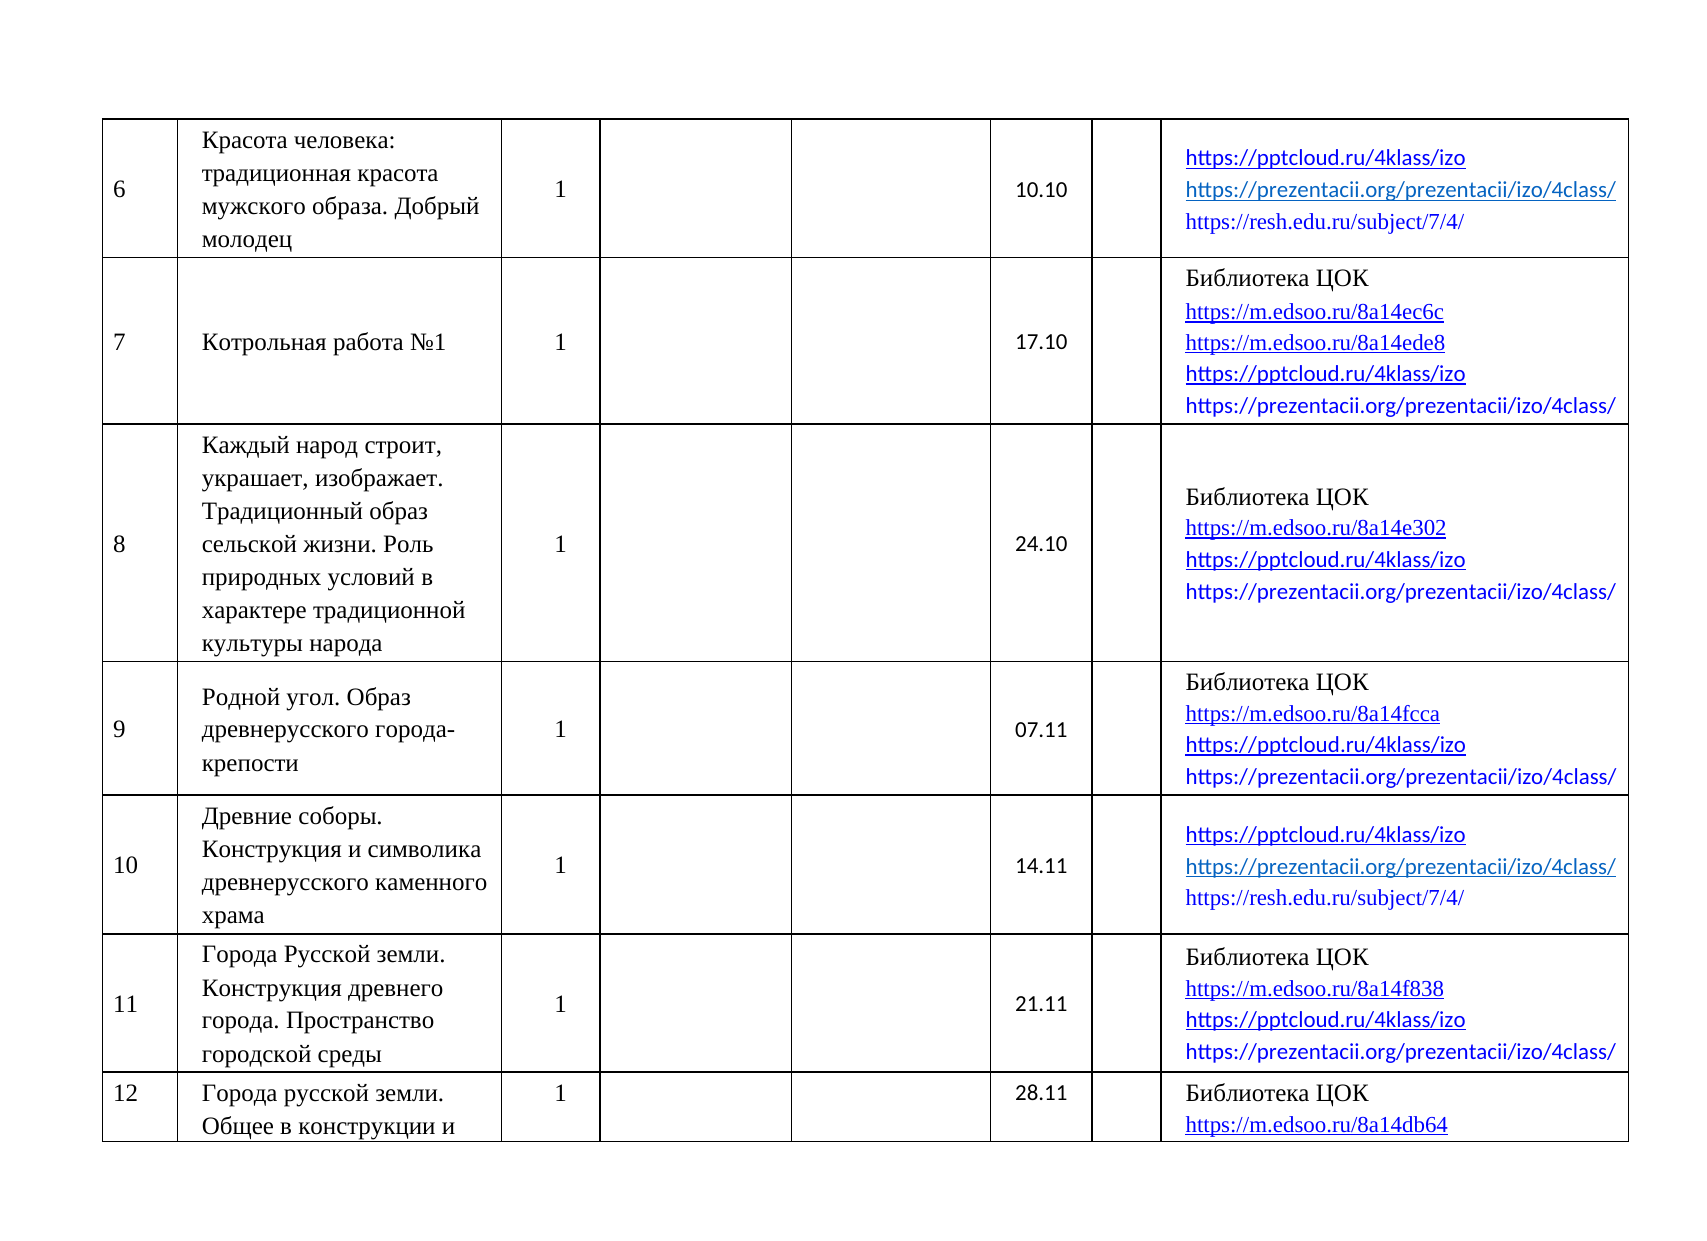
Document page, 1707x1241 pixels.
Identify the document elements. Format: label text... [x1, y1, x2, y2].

table_cell [1093, 662, 1160, 794]
table_cell Красота человека: традиционная красота мужского образа. Добрый молодец [178, 120, 501, 257]
table_cell 24.10 [991, 425, 1091, 661]
table_cell [1093, 120, 1160, 257]
table_cell Каждый народ строит, украшает, изображает. Традиционный образ сельской жизни. Роль природных условий в характере традиционной культуры народа [178, 425, 501, 661]
table_cell 1 [502, 425, 599, 661]
table_cell Библиотека ЦОК https://m.edsoo.ru/8a14e302 https://pptcloud.ru/4klass/izo https://prezentacii.org/prezentacii/izo/4class/ [1162, 425, 1628, 661]
table_cell Библиотека ЦОК https://m.edsoo.ru/8a14ec6c https://m.edsoo.ru/8a14ede8 https://pptcloud.ru/4klass/izo https://prezentacii.org/prezentacii/izo/4class/ [1162, 258, 1628, 423]
table_cell [1093, 935, 1160, 1071]
table_cell 07.11 [991, 662, 1091, 794]
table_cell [1162, 1073, 1628, 1141]
table_cell 1 [502, 120, 599, 257]
table_cell 17.10 [991, 258, 1091, 423]
table_cell 28.11 [991, 1073, 1091, 1141]
table_cell [601, 796, 791, 933]
table_cell 9 [103, 662, 177, 794]
table_cell Библиотека ЦОК https://m.edsoo.ru/8a14fcca https://pptcloud.ru/4klass/izo https://prezentacii.org/prezentacii/izo/4class/ [1162, 662, 1628, 794]
table_cell 7 [103, 258, 177, 423]
table_cell 12 [103, 1073, 177, 1141]
table_cell https://pptcloud.ru/4klass/izo https://prezentacii.org/prezentacii/izo/4class/ https://resh.edu.ru/subject/7/4/ [1162, 120, 1628, 257]
table_cell [601, 662, 791, 794]
table_cell [1093, 258, 1160, 423]
table_cell 10 [103, 796, 177, 933]
table_cell 21.11 [991, 935, 1091, 1071]
table_cell Библиотека ЦОК https://m.edsoo.ru/8a14f838 https://pptcloud.ru/4klass/izo https://prezentacii.org/prezentacii/izo/4class/ [1162, 935, 1628, 1071]
table_cell [792, 425, 990, 661]
table_cell 8 [103, 425, 177, 661]
table_cell 10.10 [991, 120, 1091, 257]
table_cell 11 [103, 935, 177, 1071]
table_cell [792, 258, 990, 423]
table_cell Котрольная работа №1 [178, 258, 501, 423]
table_cell [1093, 796, 1160, 933]
table_cell [792, 1073, 990, 1141]
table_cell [178, 1073, 501, 1141]
table_cell [1093, 1073, 1160, 1141]
table_cell [601, 1073, 791, 1141]
table_cell [601, 935, 791, 1071]
table_cell 1 [502, 935, 599, 1071]
table_cell [601, 120, 791, 257]
table_cell [601, 258, 791, 423]
table_cell 6 [103, 120, 177, 257]
table_cell 1 [502, 1073, 599, 1141]
table_cell 1 [502, 796, 599, 933]
table_cell 1 [502, 258, 599, 423]
table_cell [792, 935, 990, 1071]
table_cell https://pptcloud.ru/4klass/izo https://prezentacii.org/prezentacii/izo/4class/ https://resh.edu.ru/subject/7/4/ [1162, 796, 1628, 933]
table_cell Древние соборы. Конструкция и символика древнерусского каменного храма [178, 796, 501, 933]
table_cell [1093, 425, 1160, 661]
table_cell 1 [502, 662, 599, 794]
table_cell Родной угол. Образ древнерусского города-крепости [178, 662, 501, 794]
table_cell [792, 662, 990, 794]
table_cell Города Русской земли. Конструкция древнего города. Пространство городской среды [178, 935, 501, 1071]
table_cell [601, 425, 791, 661]
table_cell [792, 796, 990, 933]
table_cell 14.11 [991, 796, 1091, 933]
table_cell [792, 120, 990, 257]
